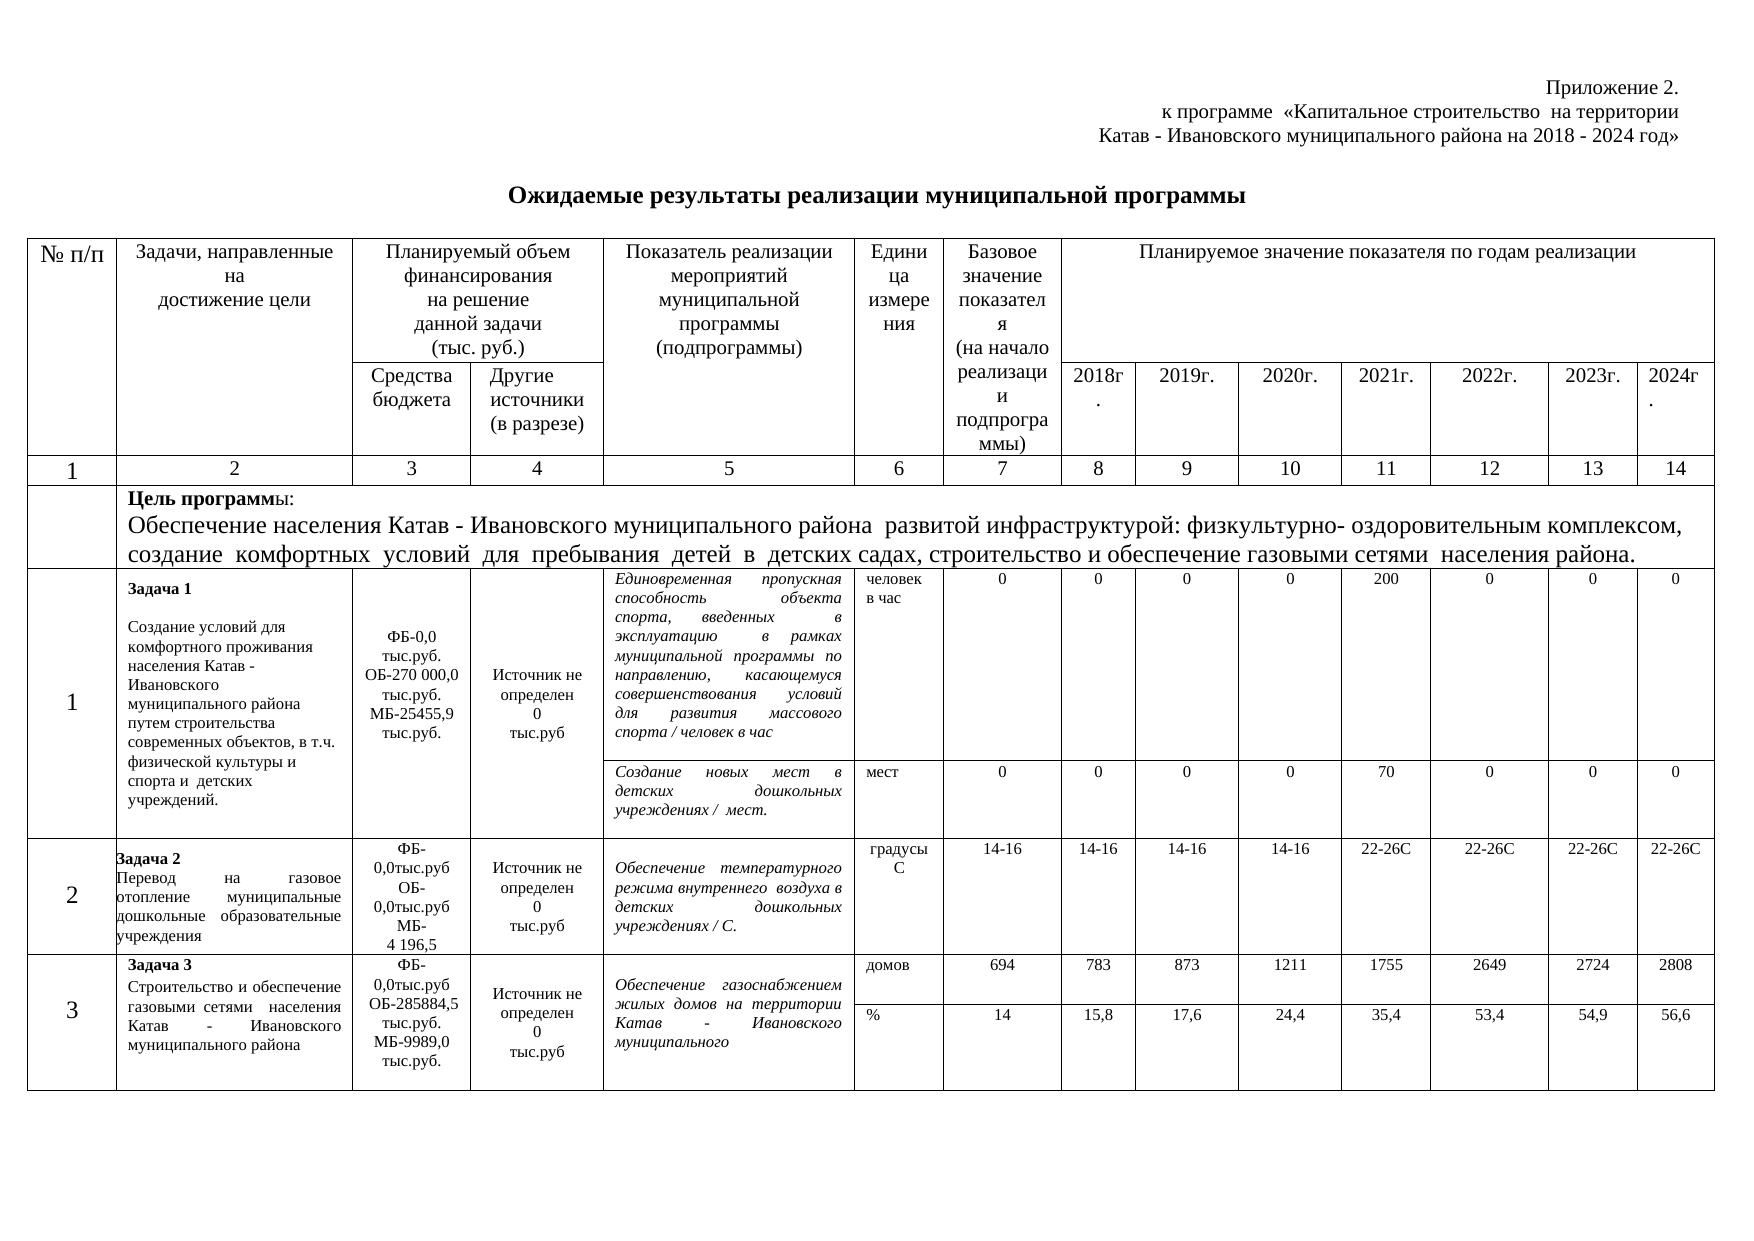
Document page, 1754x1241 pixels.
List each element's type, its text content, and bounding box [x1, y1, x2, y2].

table_cell 2 [117, 456, 352, 485]
table_cell 0 [1431, 761, 1548, 838]
table_cell 2018г. [1062, 363, 1135, 455]
table_cell 13 [1549, 456, 1637, 485]
table_cell 14-16 [1062, 839, 1135, 954]
table_cell 14 [944, 1005, 1061, 1089]
table_cell 22-26С [1431, 839, 1548, 954]
table_cell 35,4 [1342, 1005, 1430, 1089]
table_cell 24,4 [1239, 1005, 1341, 1089]
table_cell 11 [1342, 456, 1430, 485]
table_cell 1211 [1239, 955, 1341, 1004]
table_cell 12 [1431, 456, 1548, 485]
table_cell Единовременная пропускная способность объекта спорта, введенных в эксплуатацию в рамках муниципальной программы по направлению, касающемуся совершенствования условий для развития массового спорта / человек в час [604, 569, 854, 760]
table_cell 2024г. [1638, 363, 1714, 455]
table_cell 0 [1638, 761, 1714, 838]
table_header Базовое значение показателя (на начало реализации подпрограммы) [944, 239, 1061, 455]
table_cell Другие источники (в разрезе) [471, 363, 603, 455]
table_cell 0 [1431, 569, 1548, 760]
table_cell 3 [353, 456, 470, 485]
table_cell 873 [1136, 955, 1238, 1004]
table_cell 0 [1638, 569, 1714, 760]
text Ожидаемые результаты реализации муниципальной программы [75, 180, 1679, 209]
table_cell Задача 2 Перевод на газовое отопление муниципальные дошкольные образовательные учреждения [117, 839, 352, 954]
table_cell 9 [1136, 456, 1238, 485]
table_cell [28, 486, 116, 568]
table_cell ФБ-0,0 тыс.руб. ОБ-270 000,0 тыс.руб. МБ-25455,9 тыс.руб. [353, 569, 470, 838]
table_cell 5 [604, 456, 854, 485]
table_cell Создание новых мест в детских дошкольных учреждениях / мест. [604, 761, 854, 838]
table_cell 1 [28, 456, 116, 485]
table_cell 14-16 [1239, 839, 1341, 954]
table_cell 8 [1062, 456, 1135, 485]
table_cell домов [855, 955, 943, 1004]
table_header Показатель реализации мероприятий муниципальной программы (подпрограммы) [604, 239, 854, 455]
table_cell ФБ-0,0тыс.руб ОБ-0,0тыс.руб МБ- 4 196,5 [353, 839, 470, 954]
table_cell Задача 3 Строительство и обеспечение газовыми сетями населения Катав - Ивановского муниципального района [117, 955, 352, 1089]
table_header Единица измерения [855, 239, 943, 455]
table_cell 3 [28, 955, 116, 1089]
table_cell % [855, 1005, 943, 1089]
table_cell 2724 [1549, 955, 1637, 1004]
table_cell 2020г. [1239, 363, 1341, 455]
table_cell 22-26С [1342, 839, 1430, 954]
table_cell Задача 1 Создание условий для комфортного проживания населения Катав - Ивановского муниципального района путем строительства современных объектов, в т.ч. физической культуры и спорта и детских учреждений. [117, 569, 352, 838]
table_header Задачи, направленные на достижение цели [117, 239, 352, 455]
table_cell Цель программы: Обеспечение населения Катав - Ивановского муниципального района развитой инфраструктурой: физкультурно- оздоровительным комплексом, создание комфортных условий для пребывания детей в детских садах, строительство и обеспечение газовыми сетями населения района. [117, 486, 1714, 568]
table_cell 0 [1239, 761, 1341, 838]
table_cell 694 [944, 955, 1061, 1004]
table_cell 0 [1239, 569, 1341, 760]
table_cell 14 [1638, 456, 1714, 485]
table_cell 2021г. [1342, 363, 1430, 455]
table_cell Источник не определен 0 тыс.руб [471, 839, 603, 954]
table_cell 54,9 [1549, 1005, 1637, 1089]
table_cell ФБ-0,0тыс.руб ОБ-285884,5 тыс.руб. МБ-9989,0 тыс.руб. [353, 955, 470, 1089]
table_cell Источник не определен 0 тыс.руб [471, 569, 603, 838]
table_cell 7 [944, 456, 1061, 485]
table_cell 17,6 [1136, 1005, 1238, 1089]
table_cell 2023г. [1549, 363, 1637, 455]
table_cell 783 [1062, 955, 1135, 1004]
table_cell 0 [1062, 569, 1135, 760]
table_cell 4 [471, 456, 603, 485]
table_cell 22-26С [1549, 839, 1637, 954]
table_header № п/п [28, 239, 116, 455]
table_cell градусы С [855, 839, 943, 954]
table_cell 53,4 [1431, 1005, 1548, 1089]
table_cell 0 [944, 761, 1061, 838]
text к программе «Капитальное строительство на территории [75, 99, 1679, 123]
table_cell 22-26С [1638, 839, 1714, 954]
table_cell 0 [1549, 761, 1637, 838]
table_cell Обеспечение температурного режима внутреннего воздуха в детских дошкольных учреждениях / С. [604, 839, 854, 954]
table_cell 2649 [1431, 955, 1548, 1004]
table_cell 70 [1342, 761, 1430, 838]
table_header Планируемый объем финансирования на решение данной задачи (тыс. руб.) [353, 239, 603, 362]
table_cell 0 [944, 569, 1061, 760]
table_cell 2808 [1638, 955, 1714, 1004]
table_cell мест [855, 761, 943, 838]
table_cell 15,8 [1062, 1005, 1135, 1089]
table_cell человек в час [855, 569, 943, 760]
table_cell 10 [1239, 456, 1341, 485]
table_cell 2022г. [1431, 363, 1548, 455]
table_cell Средства бюджета [353, 363, 470, 455]
table_cell 0 [1549, 569, 1637, 760]
table_cell 56,6 [1638, 1005, 1714, 1089]
table_cell 2019г. [1136, 363, 1238, 455]
table_cell 14-16 [944, 839, 1061, 954]
table_cell 1 [28, 569, 116, 838]
text Приложение 2. [75, 75, 1679, 99]
table_cell 2 [28, 839, 116, 954]
table_cell 200 [1342, 569, 1430, 760]
table_cell 14-16 [1136, 839, 1238, 954]
table_cell 0 [1062, 761, 1135, 838]
text Катав - Ивановского муниципального района на 2018 - 2024 год» [60, 123, 1679, 147]
table_cell Обеспечение газоснабжением жилых домов на территории Катав - Ивановского муниципального [604, 955, 854, 1089]
table_cell 1755 [1342, 955, 1430, 1004]
table_cell 6 [855, 456, 943, 485]
table_cell Источник не определен 0 тыс.руб [471, 955, 603, 1089]
table_header Планируемое значение показателя по годам реализации [1062, 239, 1714, 362]
table_cell 0 [1136, 761, 1238, 838]
table_cell 0 [1136, 569, 1238, 760]
